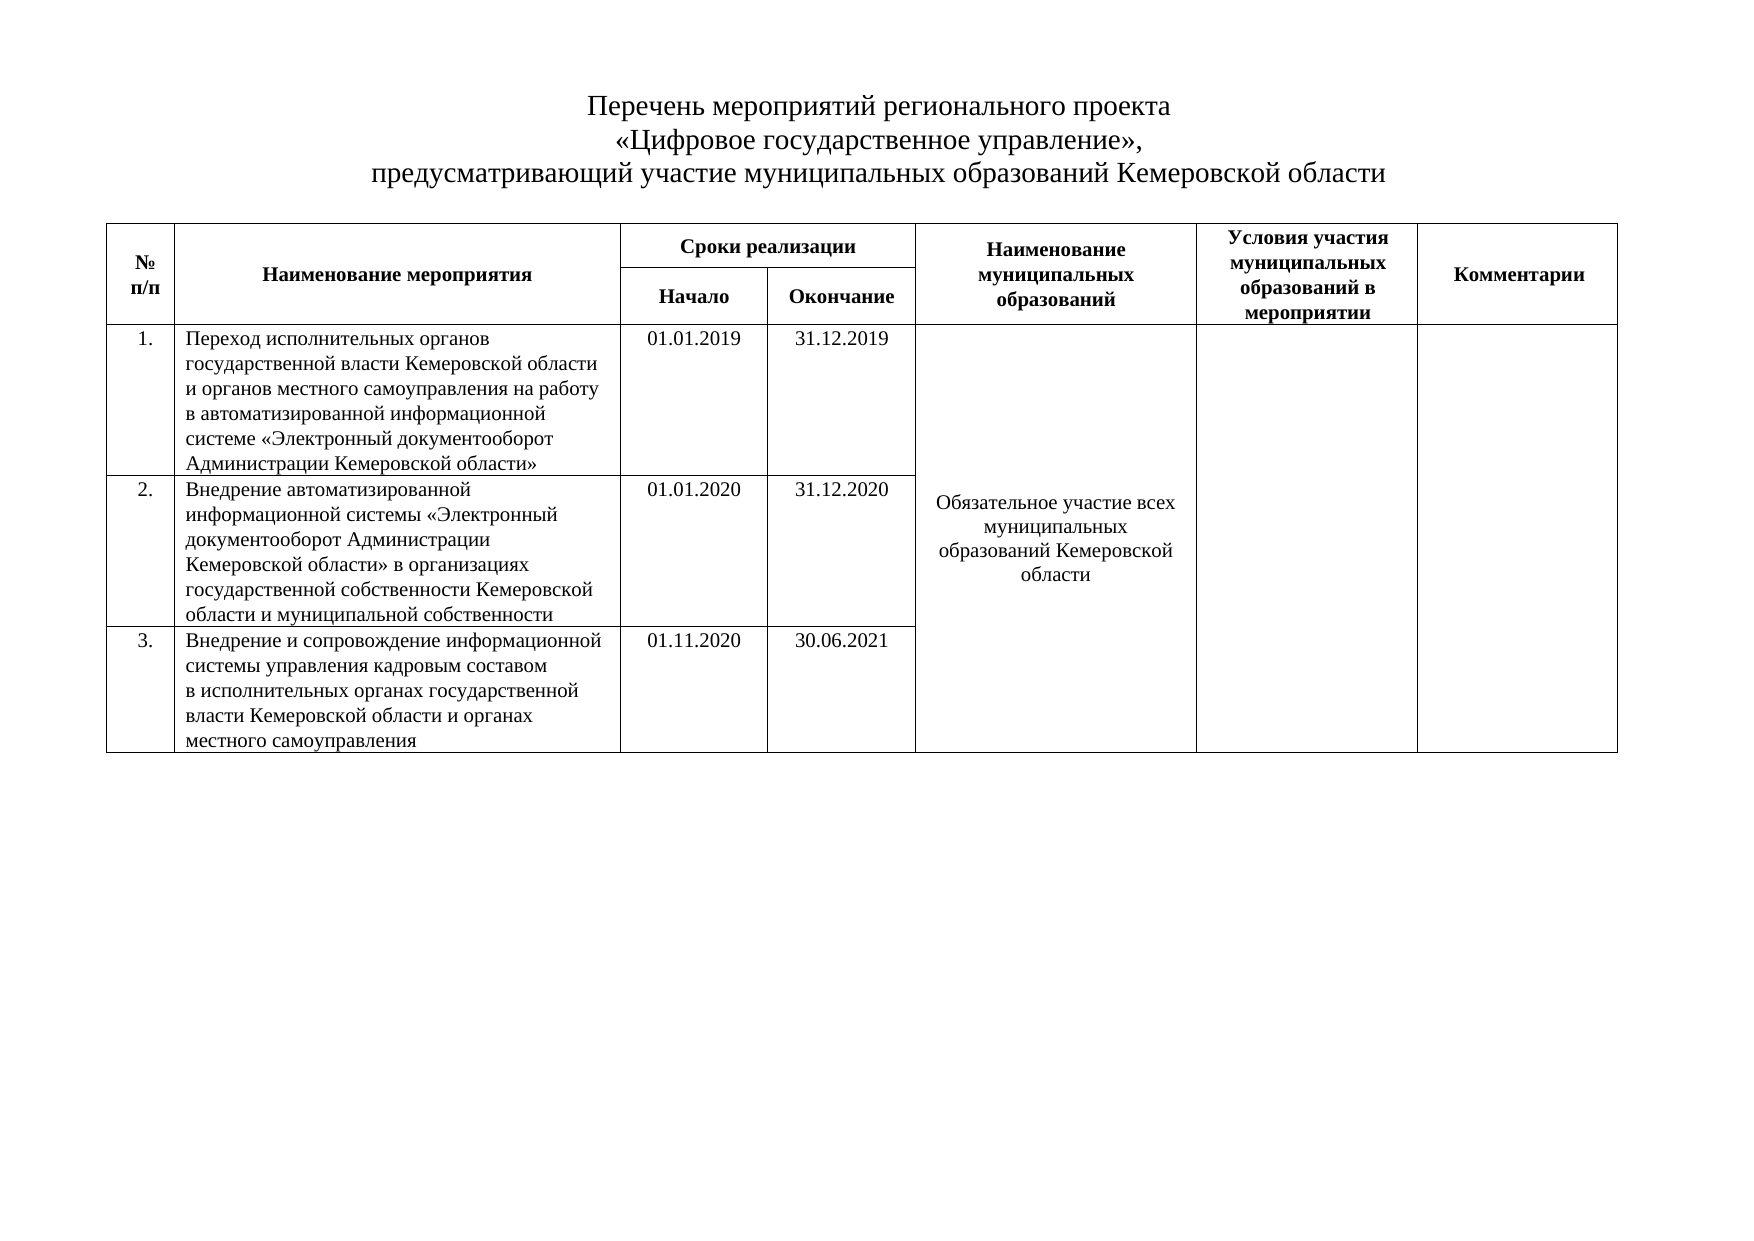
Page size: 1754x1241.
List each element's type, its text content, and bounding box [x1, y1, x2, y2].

table_cell 2. [107, 476, 174, 626]
table_cell 31.12.2020 [768, 476, 915, 626]
table_header Условия участия муниципальных образований в мероприятии [1197, 224, 1417, 324]
table_cell Окончание [768, 268, 915, 324]
text «Цифровое государственное управление», [118, 122, 1639, 156]
table_cell 3. [107, 627, 174, 752]
table_cell Внедрение и сопровождение информационной системы управления кадровым составом в исполнительных органах государственной власти Кемеровской области и органах местного самоуправления [175, 627, 620, 752]
table_cell 31.12.2019 [768, 325, 915, 475]
table_cell 01.11.2020 [621, 627, 767, 752]
table_cell 30.06.2021 [768, 627, 915, 752]
table_cell Начало [621, 268, 767, 324]
table_header Наименование мероприятия [175, 224, 620, 324]
table_cell 1. [107, 325, 174, 475]
text предусматривающий участие муниципальных образований Кемеровской области [118, 156, 1639, 189]
text Перечень мероприятий регионального проекта [118, 88, 1639, 122]
table_cell [1418, 325, 1617, 752]
table_cell 01.01.2019 [621, 325, 767, 475]
table_cell Внедрение автоматизированной информационной системы «Электронный документооборот Администрации Кемеровской области» в организациях государственной собственности Кемеровской области и муниципальной собственности [175, 476, 620, 626]
table_header Сроки реализации [621, 224, 915, 267]
table_cell 01.01.2020 [621, 476, 767, 626]
table_header Комментарии [1418, 224, 1617, 324]
table_cell Обязательное участие всех муниципальных образований Кемеровской области [916, 325, 1196, 752]
table_header № п/п [107, 224, 174, 324]
table_cell Переход исполнительных органов государственной власти Кемеровской области и органов местного самоуправления на работу в автоматизированной информационной системе «Электронный документооборот Администрации Кемеровской области» [175, 325, 620, 475]
table_header Наименование муниципальных образований [916, 224, 1196, 324]
table_cell [1197, 325, 1417, 752]
